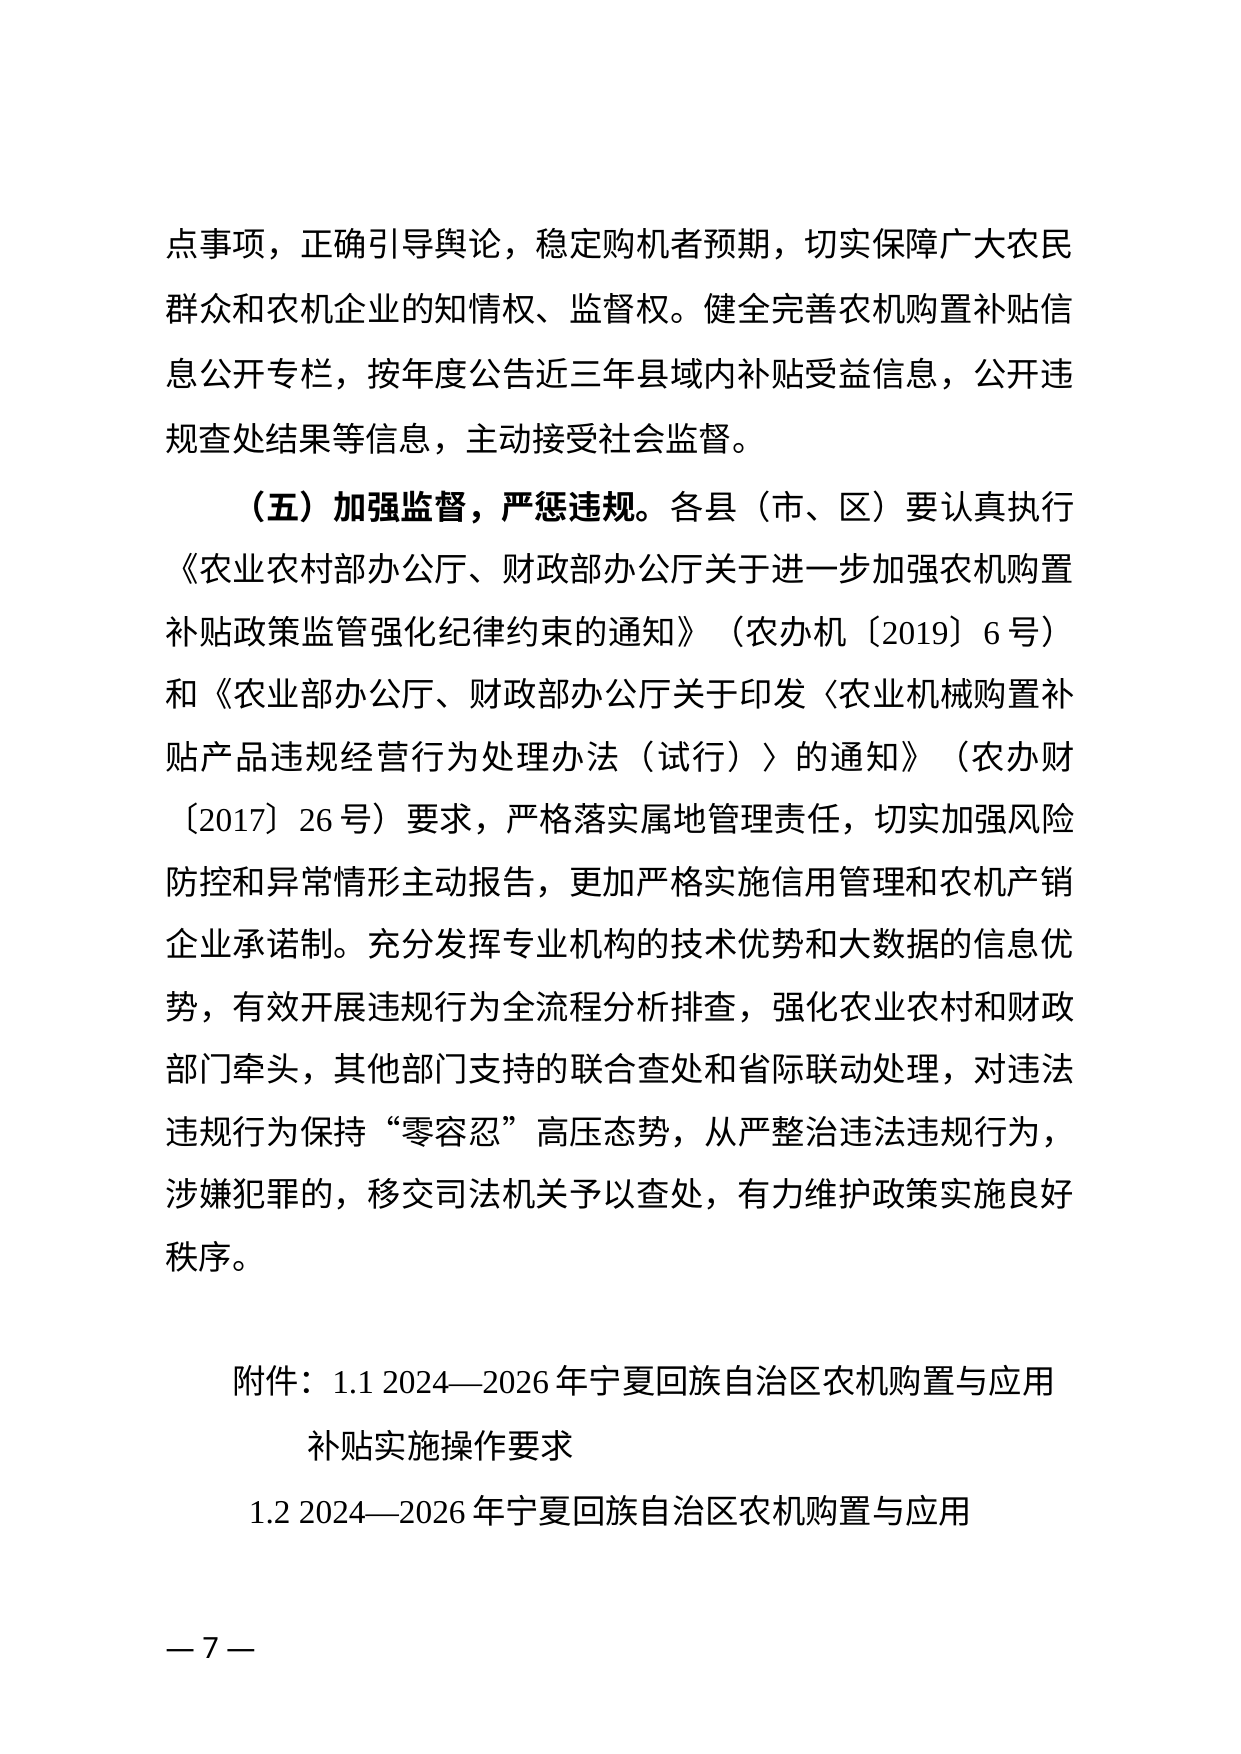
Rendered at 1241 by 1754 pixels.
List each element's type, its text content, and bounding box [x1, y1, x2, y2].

list 补贴实施操作要求 [165, 1412, 1075, 1477]
text （五）加强监督，严惩违规。各县（市、区）要认真执行《农业农村部办公厅、财政部办公厅关于进一步加强农机购置补贴政策监管强化纪律约束的通知》（农办机〔2019〕6号）和《农业部办公厅、财政部办公厅关于印发〈农业机械购置补贴产品违规经营行为处理办法（试行）〉的通知》（农办财〔2017〕26号）要求，严格落实属地管理责任，切实加强风险防控和异常情形主动报告，更加严格实施信用管理和农机产销企业承诺制。充分发挥专业机构的技术优势和大数据的信息优势，有效开展违规行为全流程分析排查，强化农业农村和财政部门牵头，其他部门支持的联合查处和省际联动处理，对违法违规行为保持“零容忍”高压态势，从严整治违法违规行为，涉嫌犯罪的，移交司法机关予以查处，有力维护政策实施良好秩序。 [165, 469, 1075, 1282]
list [165, 209, 1075, 469]
list 附件：1.1 2024—2026年宁夏回族自治区农机购置与应用 [165, 1347, 1075, 1412]
list 1.2 2024—2026年宁夏回族自治区农机购置与应用 [165, 1477, 1075, 1542]
